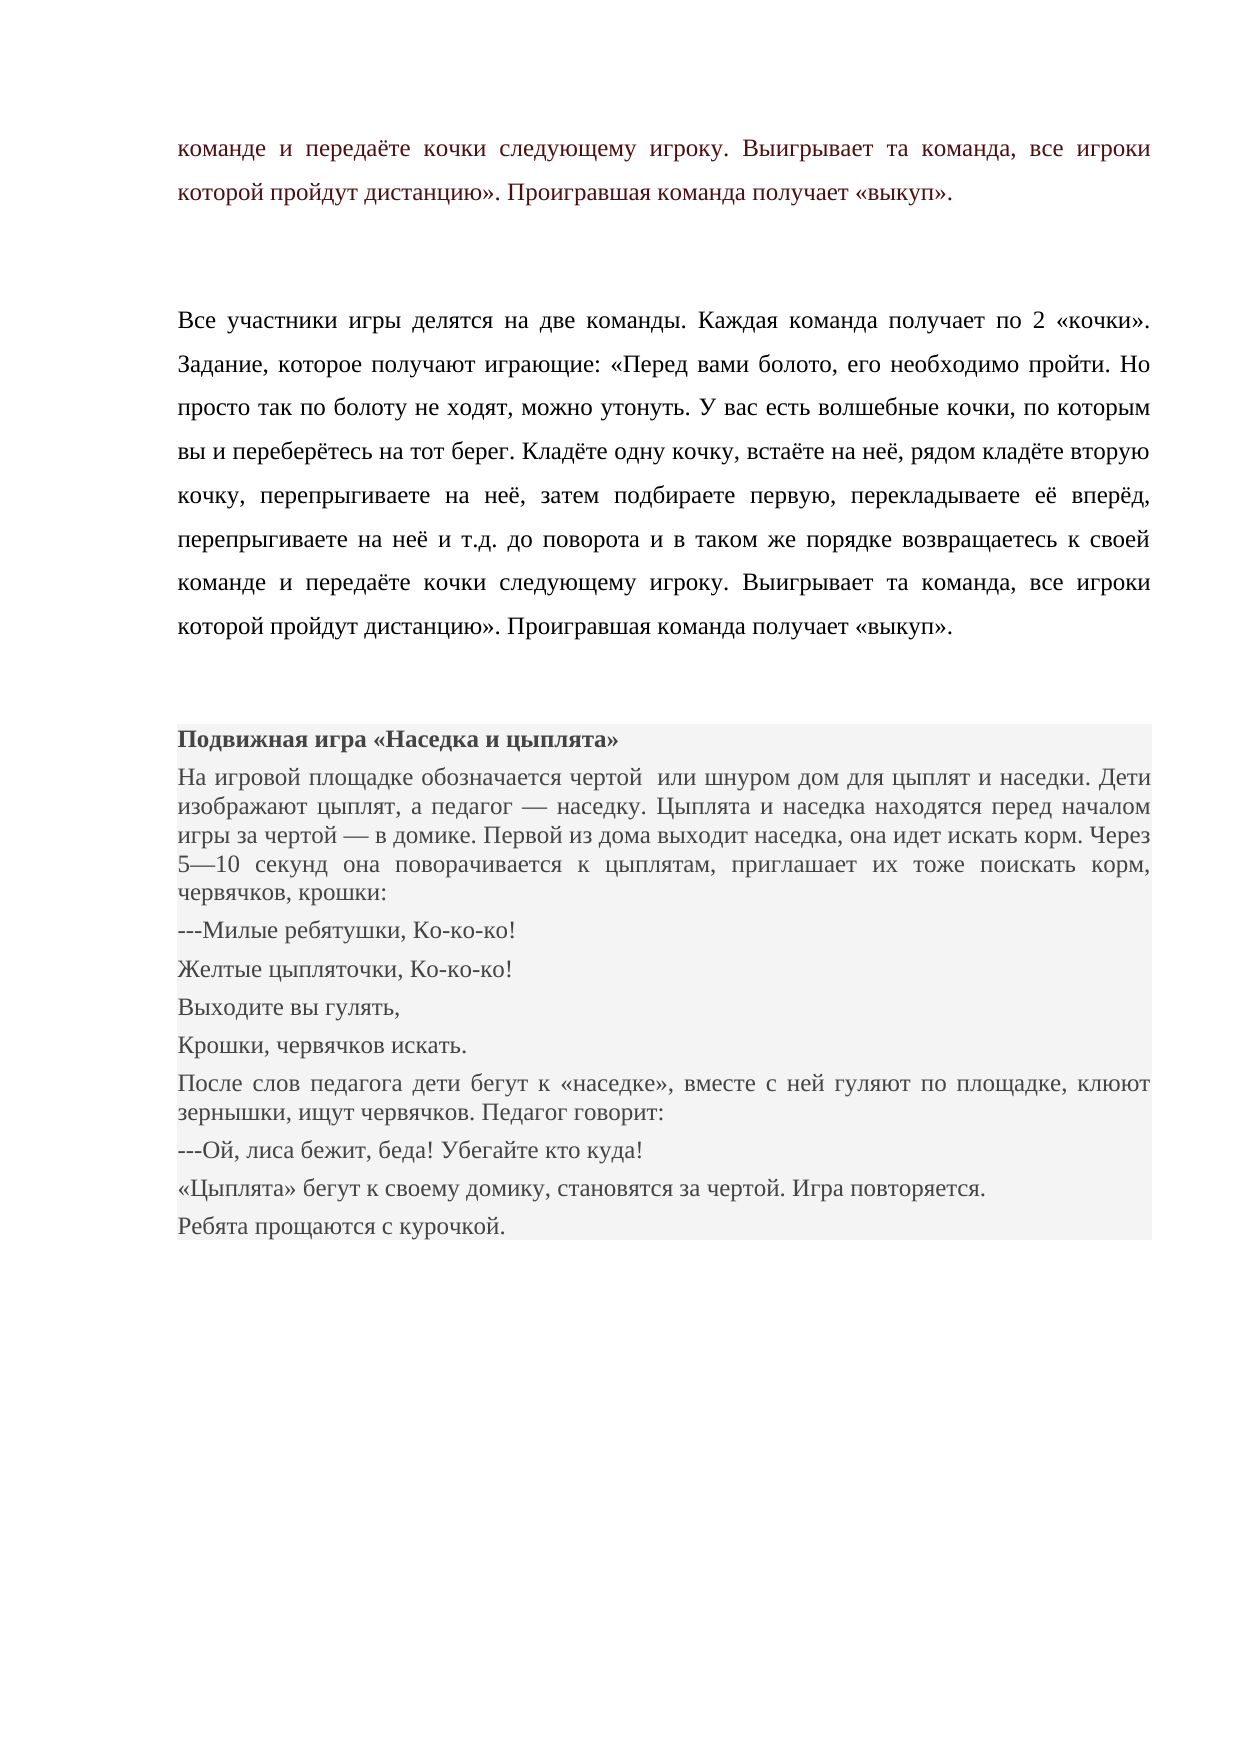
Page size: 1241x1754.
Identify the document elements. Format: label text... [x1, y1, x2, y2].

text На игровой площадке обозначается чертой или шнуром дом для цыплят и наседки. Дети изображают цыплят, а педагог — наседку. Цыплята и наседка находятся перед началом игры за чертой — в домике. Первой из дома выходит наседка, она идет искать корм. Через 5—10 секунд она поворачивается к цыплятам, приглашает их тоже поискать корм, червячков, крошки: [177, 762, 1152, 906]
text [177, 118, 1152, 206]
text Ребята прощаются с курочкой. [177, 1211, 1152, 1240]
text ---Ой, лиса бежит, беда! Убегайте кто куда! [177, 1135, 1152, 1164]
text Подвижная игра «Наседка и цыплята» [177, 724, 1152, 753]
text Крошки, червячков искать. [177, 1030, 1152, 1059]
text ---Милые ребятушки, Ко-ко-ко! [177, 916, 1152, 944]
text Желтые цыпляточки, Ко-ко-ко! [177, 954, 1152, 982]
text «Цыплята» бегут к своему домику, становятся за чертой. Игра повторяется. [177, 1173, 1152, 1202]
text Выходите вы гулять, [177, 992, 1152, 1021]
text После слов педагога дети бегут к «наседке», вместе с ней гуляют по площадке, клюют зернышки, ищут червячков. Педагог говорит: [177, 1068, 1152, 1126]
